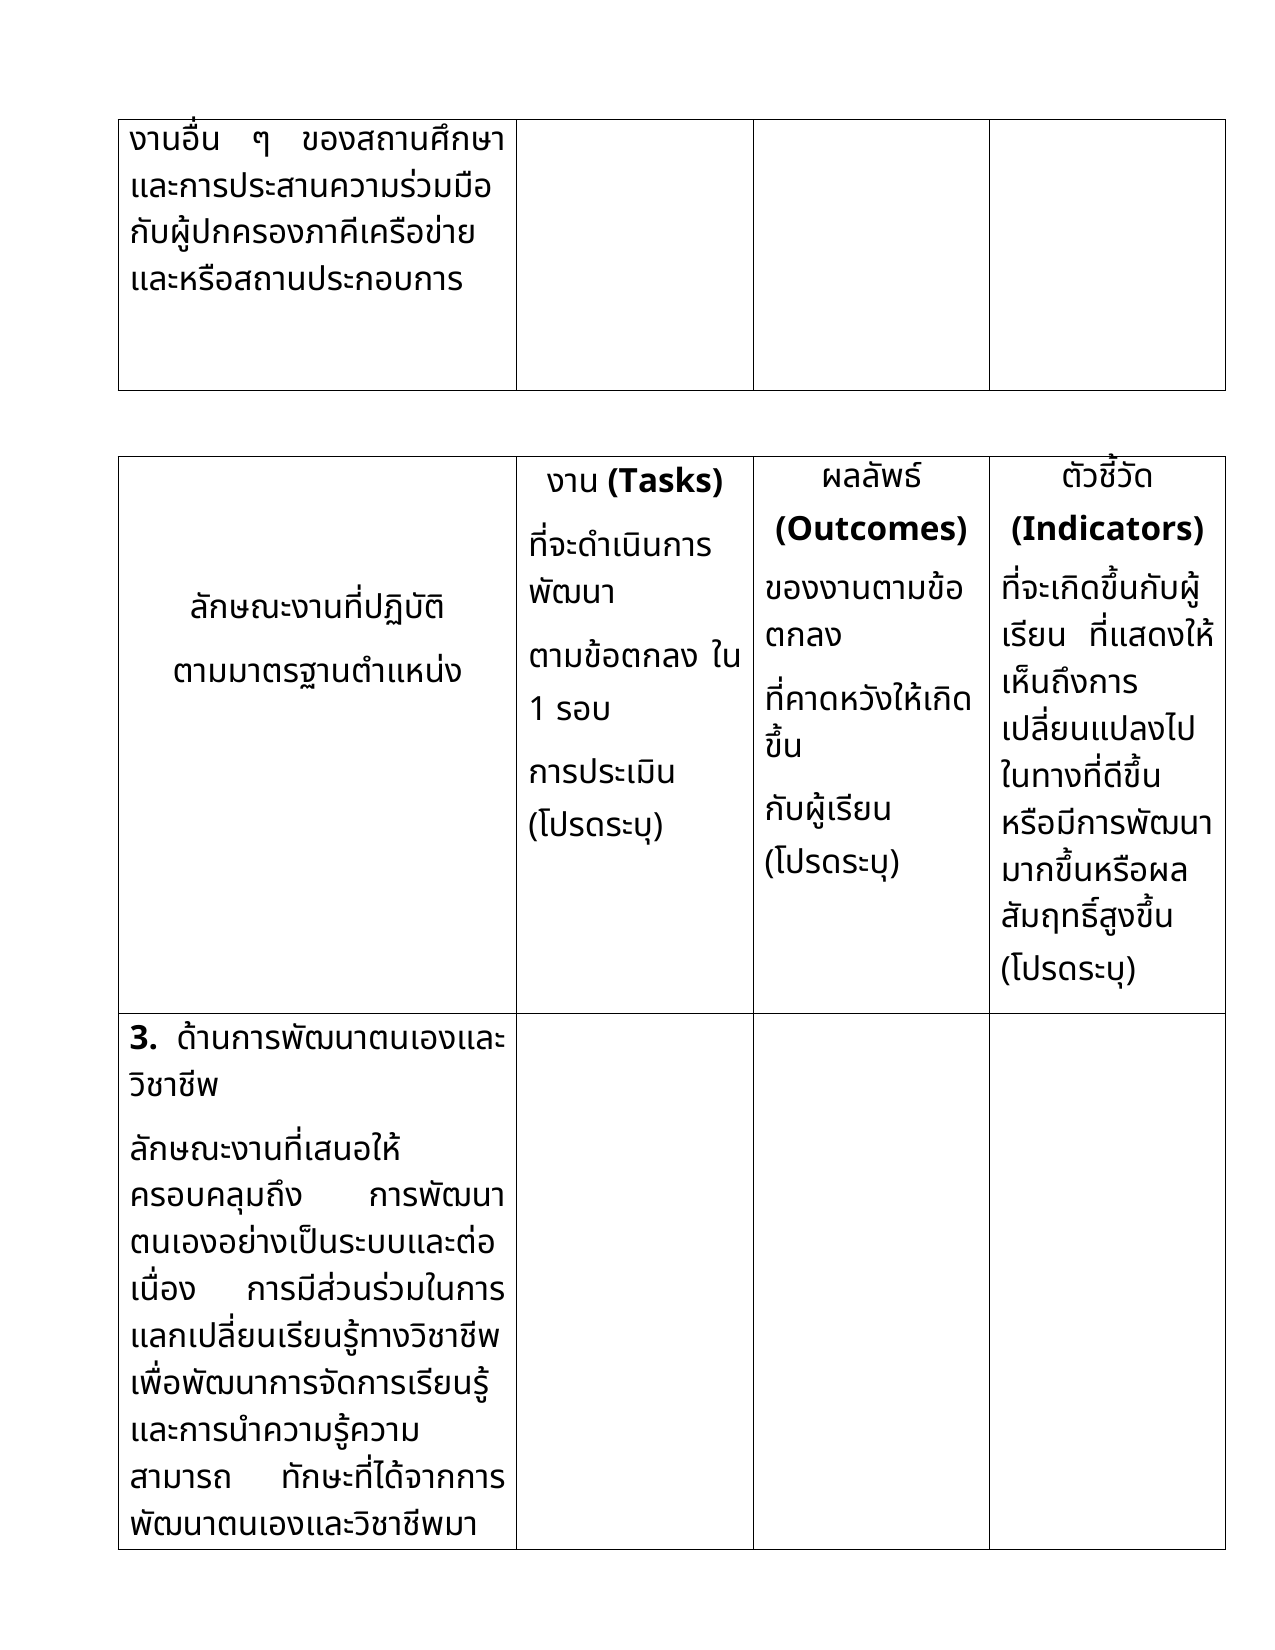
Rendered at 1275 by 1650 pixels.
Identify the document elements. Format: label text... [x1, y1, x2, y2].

table_cell [990, 1014, 1225, 1548]
table_cell [517, 120, 753, 389]
table_header ผลลัพธ์ (Outcomes) ของงานตามข้อตกลง ที่คาดหวังให้เกิดขึ้น กับผู้เรียน (โปรดระบุ) [754, 457, 989, 1013]
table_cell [119, 120, 516, 389]
table_cell [754, 120, 989, 389]
table_cell [754, 1014, 989, 1548]
table_cell [990, 120, 1225, 389]
table_header งาน (Tasks) ที่จะดำเนินการพัฒนา ตามข้อตกลง ใน 1 รอบ การประเมิน (โปรดระบุ) [517, 457, 753, 1013]
table_header ลักษณะงานที่ปฏิบัติ ตามมาตรฐานตำแหน่ง [119, 457, 516, 1013]
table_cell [119, 1014, 516, 1548]
table_header ตัวชี้วัด (Indicators) ที่จะเกิดขึ้นกับผู้เรียน ที่แสดงให้เห็นถึงการเปลี่ยนแปลงไปในทางที่ดีขึ้นหรือมีการพัฒนามากขึ้นหรือผลสัมฤทธิ์สูงขึ้น (โปรดระบุ) [990, 457, 1225, 1013]
table_cell [517, 1014, 753, 1548]
